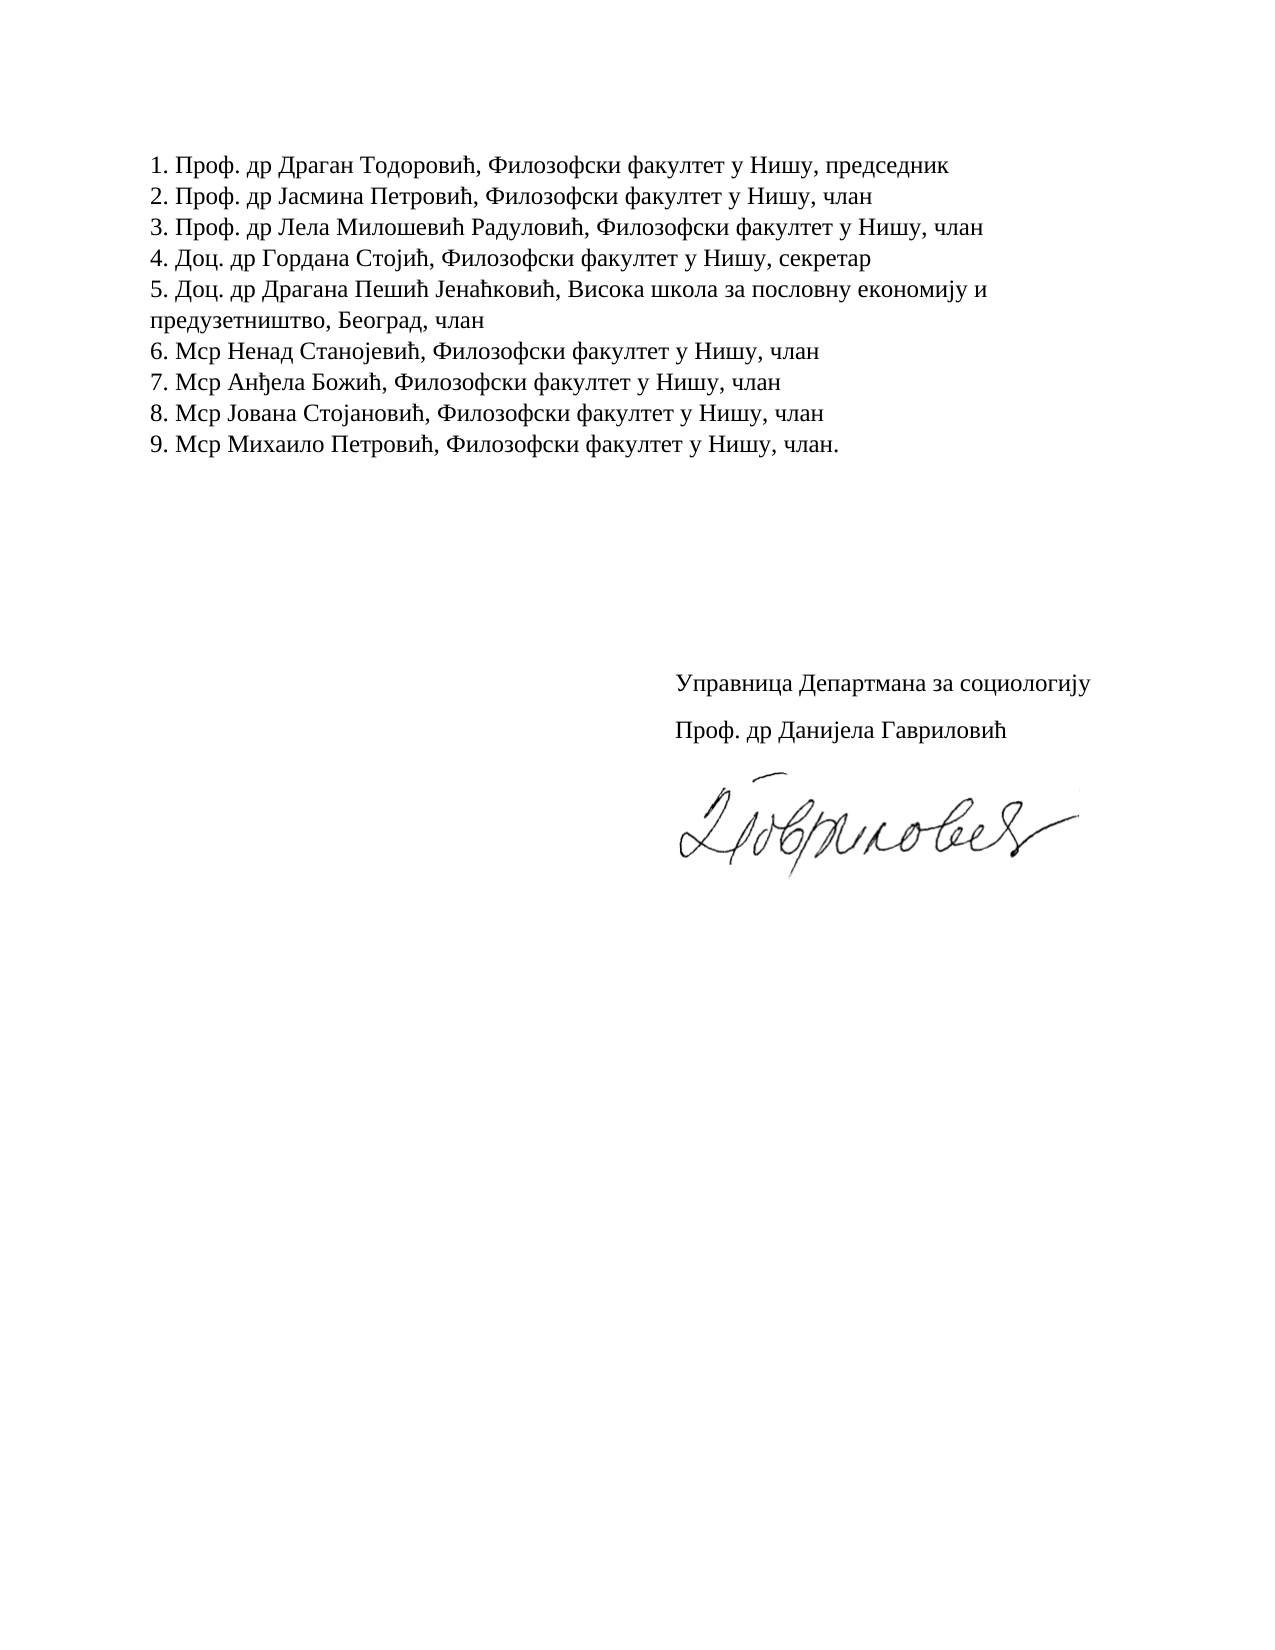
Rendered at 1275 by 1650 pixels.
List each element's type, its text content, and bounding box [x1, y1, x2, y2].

text 1. Проф. др Драган Тодоровић, Филозофски факултет у Нишу, председник 2. Проф. др Јасмина Петровић, Филозофски факултет у Нишу, члан 3. Проф. др Лела Милошевић Радуловић, Филозофски факултет у Нишу, члан 4. Доц. др Гордана Стојић, Филозофски факултет у Нишу, секретар 5. Доц. др Драгана Пешић Јенаћковић, Висока школа за пословну економију и предузетништво, Београд, члан 6. Мср Ненад Станојевић, Филозофски факултет у Нишу, члан 7. Мср Анђела Божић, Филозофски факултет у Нишу, члан 8. Мср Јована Стојановић, Филозофски факултет у Нишу, члан 9. Мср Михаило Петровић, Филозофски факултет у Нишу, члан. [150, 150, 1125, 458]
picture [675, 763, 1080, 897]
text Управница Департмана за социологију [150, 668, 1125, 697]
text Проф. др Данијела Гавриловић [675, 716, 1125, 744]
